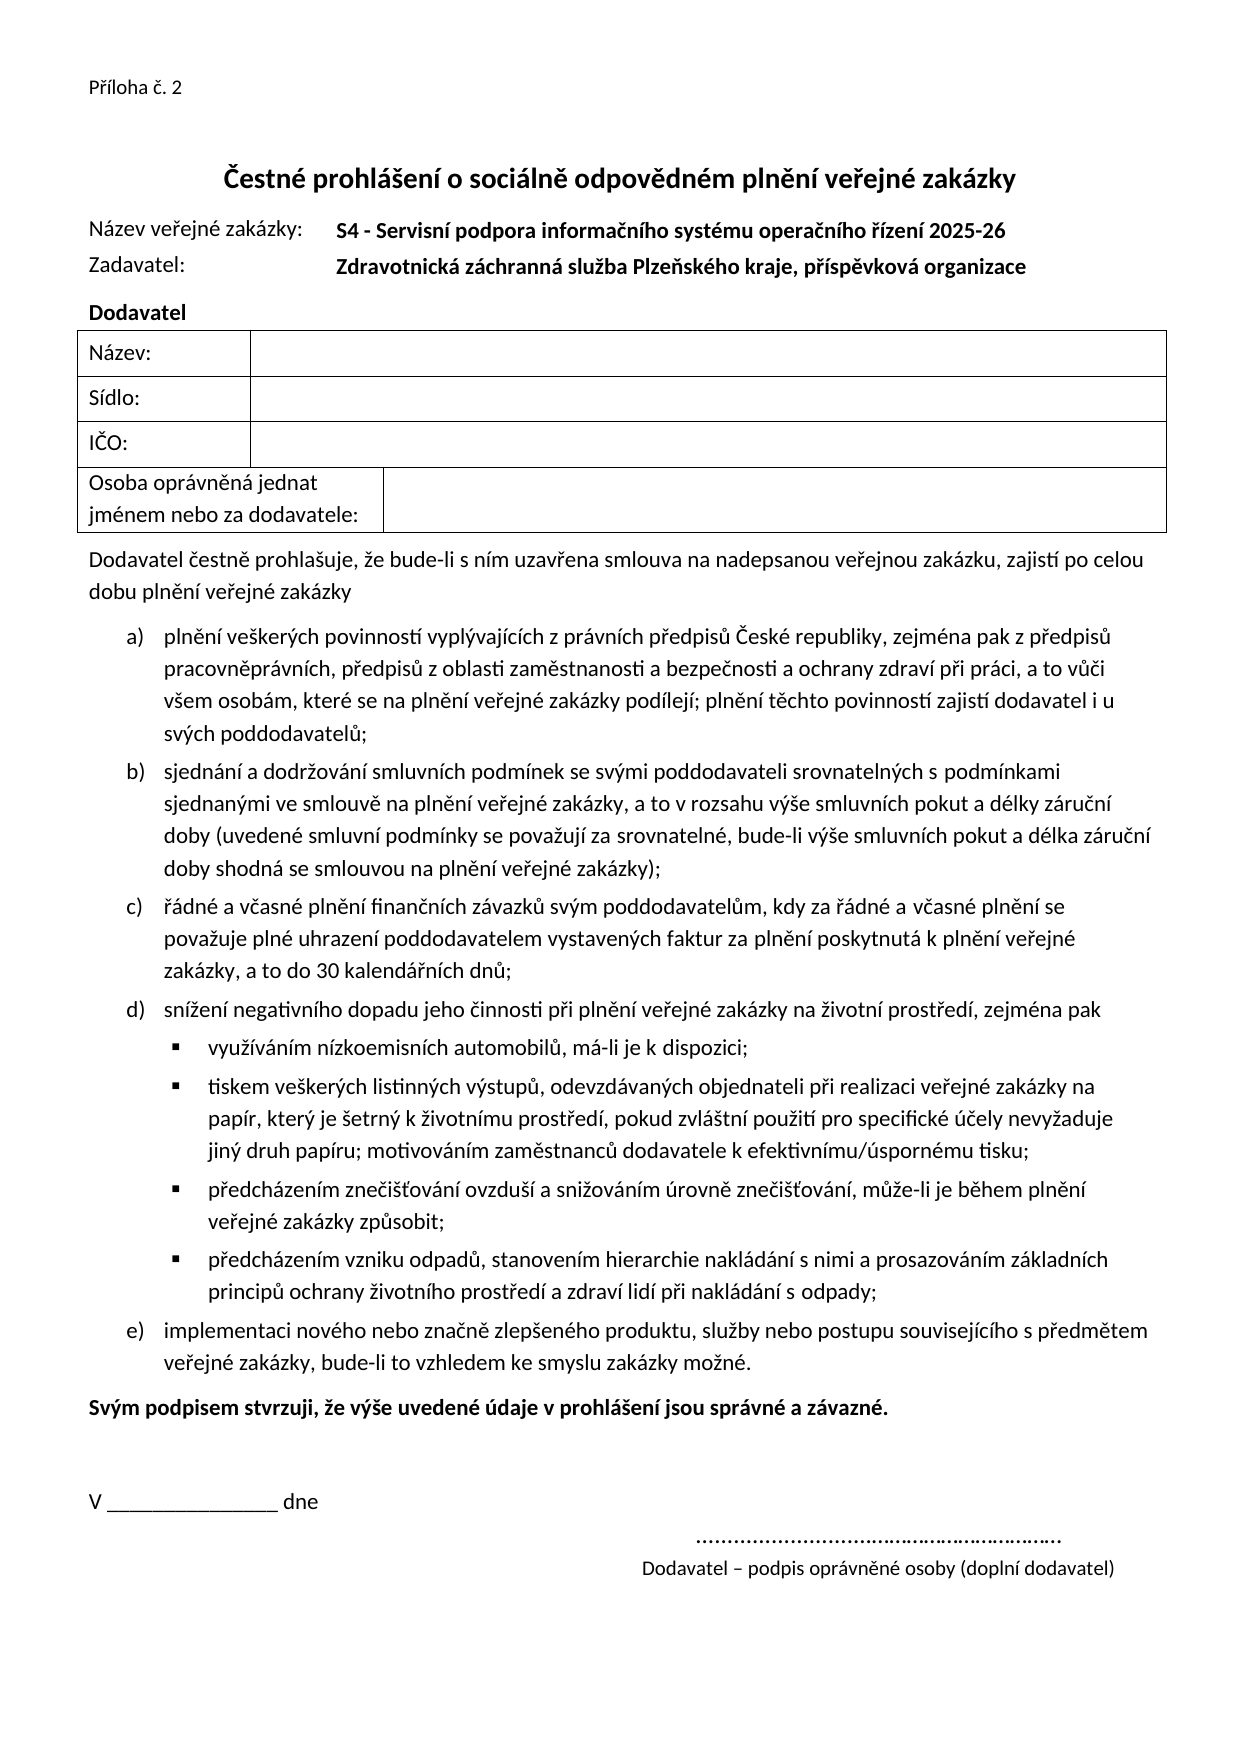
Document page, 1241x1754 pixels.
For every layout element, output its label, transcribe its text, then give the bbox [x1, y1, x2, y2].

text Dodavatel [89, 298, 1152, 326]
list využíváním nízkoemisních automobilů, má-li je k dispozici; [170, 1033, 1152, 1061]
list snížení negativního dopadu jeho činnosti při plnění veřejné zakázky na životní prostředí, zejména pak [126, 995, 1152, 1023]
text V _______________ dne [89, 1487, 1152, 1516]
text Dodavatel – podpis oprávněné osoby (doplní dodavatel) [606, 1555, 1152, 1580]
list tiskem veškerých listinných výstupů, odevzdávaných objednateli při realizaci veřejné zakázky na papír, který je šetrný k životnímu prostředí, pokud zvláštní použití pro specifické účely nevyžaduje jiný druh papíru; motivováním zaměstnanců dodavatele k efektivnímu/úspornému tisku; [170, 1072, 1152, 1164]
list předcházením vzniku odpadů, stanovením hierarchie nakládání s nimi a prosazováním základních principů ochrany životního prostředí a zdraví lidí při nakládání s odpady; [170, 1245, 1152, 1306]
table_cell [251, 377, 1166, 421]
table_cell Zdravotnická záchranná služba Plzeňského kraje, příspěvková organizace [325, 250, 1152, 286]
list implementaci nového nebo značně zlepšeného produktu, služby nebo postupu souvisejícího s předmětem veřejné zakázky, bude-li to vzhledem ke smyslu zakázky možné. [126, 1316, 1152, 1376]
table_header [251, 331, 1166, 376]
list plnění veškerých povinností vyplývajících z právních předpisů České republiky, zejména pak z předpisů pracovněprávních, předpisů z oblasti zaměstnanosti a bezpečnosti a ochrany zdraví při práci, a to vůči všem osobám, které se na plnění veřejné zakázky podílejí; plnění těchto povinností zajistí dodavatel i u svých poddodavatelů; [126, 622, 1152, 747]
list řádné a včasné plnění finančních závazků svým poddodavatelům, kdy za řádné a včasné plnění se považuje plné uhrazení poddodavatelem vystavených faktur za plnění poskytnutá k plnění veřejné zakázky, a to do 30 kalendářních dnů; [126, 892, 1152, 984]
table_cell Zadavatel: [78, 250, 325, 286]
text ............................…………………………… [606, 1520, 1152, 1550]
table_header Název: [78, 331, 250, 376]
table_cell Osoba oprávněná jednat jménem nebo za dodavatele: [78, 468, 383, 532]
title Čestné prohlášení o sociálně odpovědném plnění veřejné zakázky [89, 160, 1152, 196]
text Dodavatel čestně prohlašuje, že bude-li s ním uzavřena smlouva na nadepsanou veřejnou zakázku, zajistí po celou dobu plnění veřejné zakázky [89, 545, 1152, 606]
table_cell IČO: [78, 422, 250, 467]
text Svým podpisem stvrzuji, že výše uvedené údaje v prohlášení jsou správné a závazné. [89, 1393, 1152, 1421]
list předcházením znečišťování ovzduší a snižováním úrovně znečišťování, může-li je během plnění veřejné zakázky způsobit; [170, 1175, 1152, 1235]
table_header Název veřejné zakázky: [78, 214, 325, 250]
list sjednání a dodržování smluvních podmínek se svými poddodavateli srovnatelných s podmínkami sjednanými ve smlouvě na plnění veřejné zakázky, a to v rozsahu výše smluvních pokut a délky záruční doby (uvedené smluvní podmínky se považují za srovnatelné, bude-li výše smluvních pokut a délka záruční doby shodná se smlouvou na plnění veřejné zakázky); [126, 757, 1152, 882]
table_cell Sídlo: [78, 377, 250, 421]
table_cell [384, 468, 1166, 532]
table_header S4 - Servisní podpora informačního systému operačního řízení 2025-26 [325, 214, 1152, 250]
table_cell [251, 422, 1166, 467]
